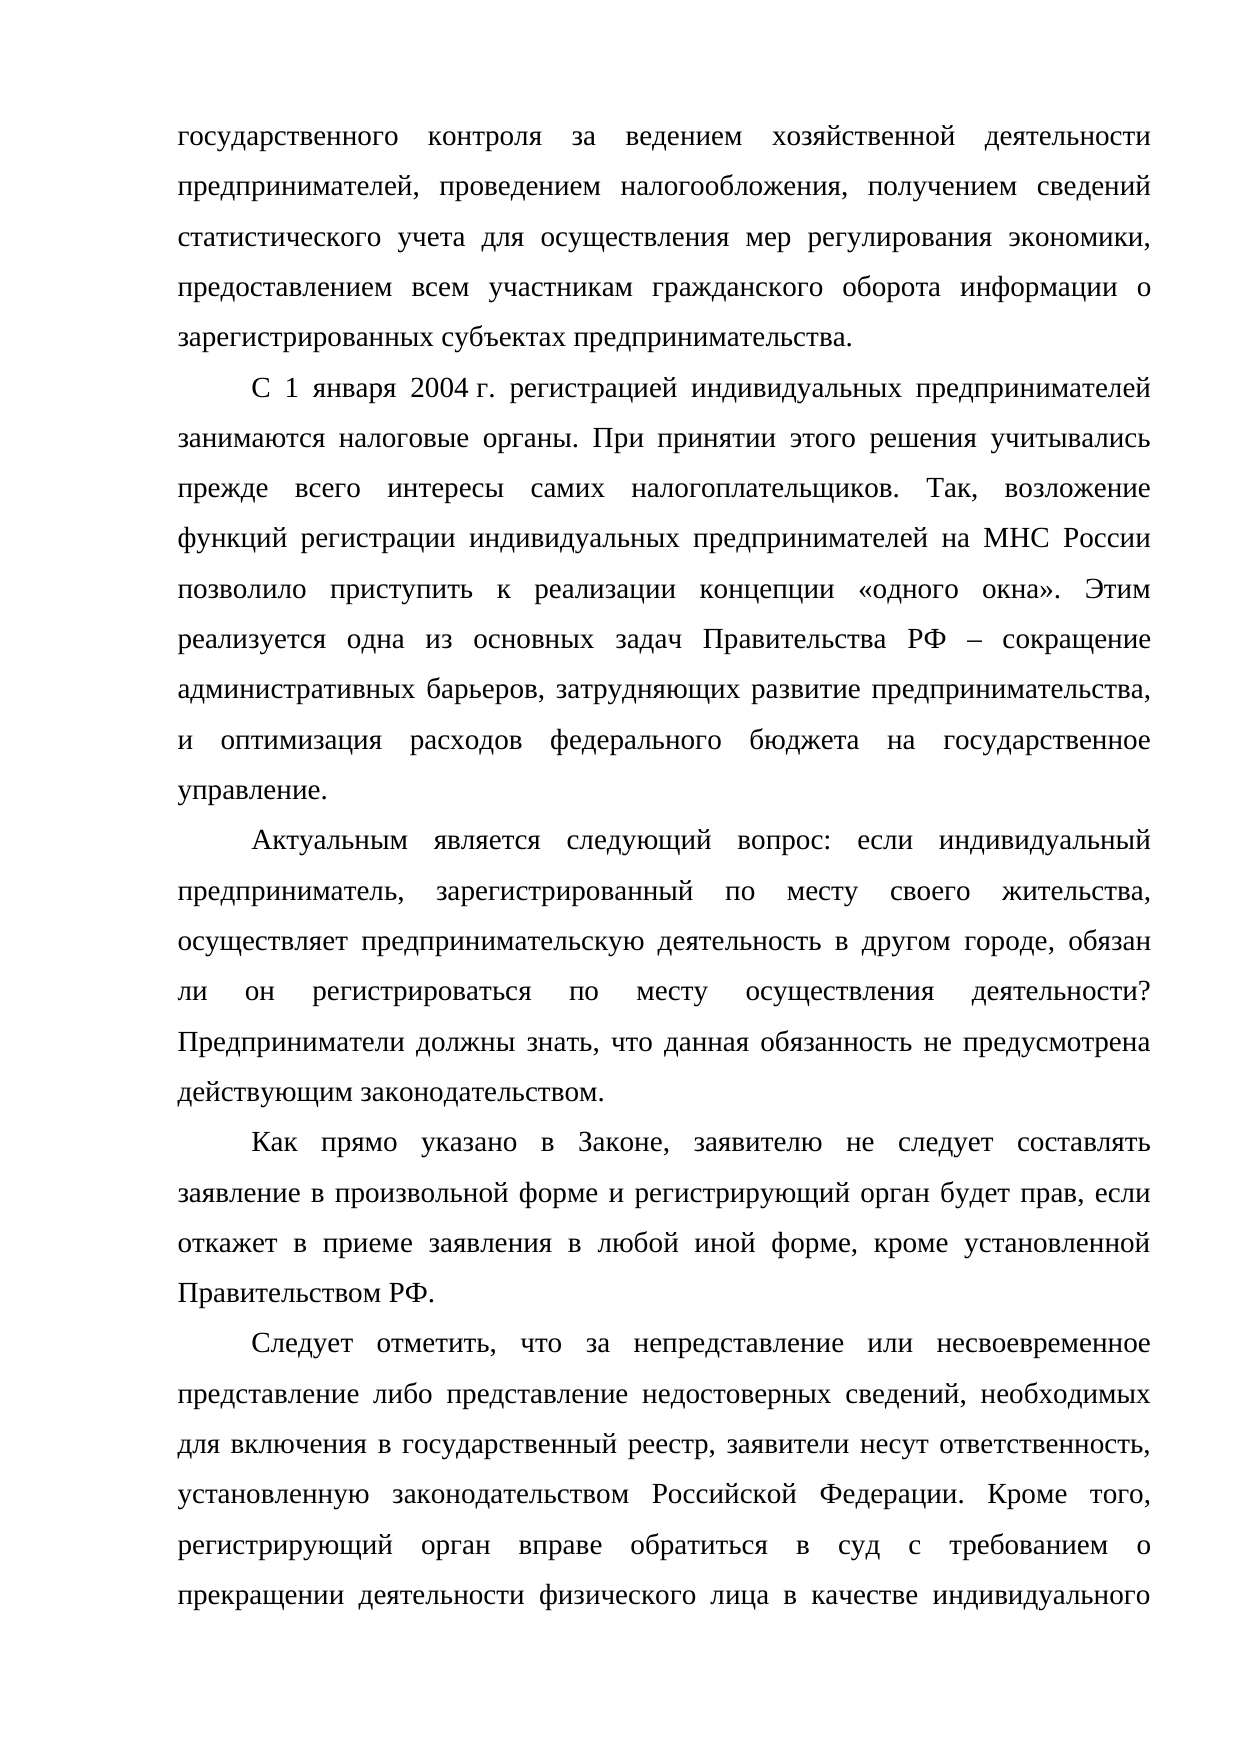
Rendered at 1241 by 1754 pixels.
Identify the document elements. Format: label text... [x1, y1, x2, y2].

text С 1 января 2004 г. регистрацией индивидуальных предпринимателей занимаются налоговые органы. При принятии этого решения учитывались прежде всего интересы самих налогоплательщиков. Так, возложение функций регистрации индивидуальных предпринимателей на МНС России позволило приступить к реализации концепции «одного окна». Этим реализуется одна из основных задач Правительства РФ – сокращение административных барьеров, затрудняющих развитие предпринимательства, и оптимизация расходов федерального бюджета на государственное управление. [177, 370, 1152, 806]
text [177, 1326, 1152, 1611]
text Как прямо указано в Законе, заявителю не следует составлять заявление в произвольной форме и регистрирующий орган будет прав, если откажет в приеме заявления в любой иной форме, кроме установленной Правительством РФ. [177, 1124, 1152, 1309]
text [177, 118, 1152, 353]
text Актуальным является следующий вопрос: если индивидуальный предприниматель, зарегистрированный по месту своего жительства, осуществляет предпринимательскую деятельность в другом городе, обязан ли он регистрироваться по месту осуществления деятельности? Предприниматели должны знать, что данная обязанность не предусмотрена действующим законодательством. [177, 822, 1152, 1108]
